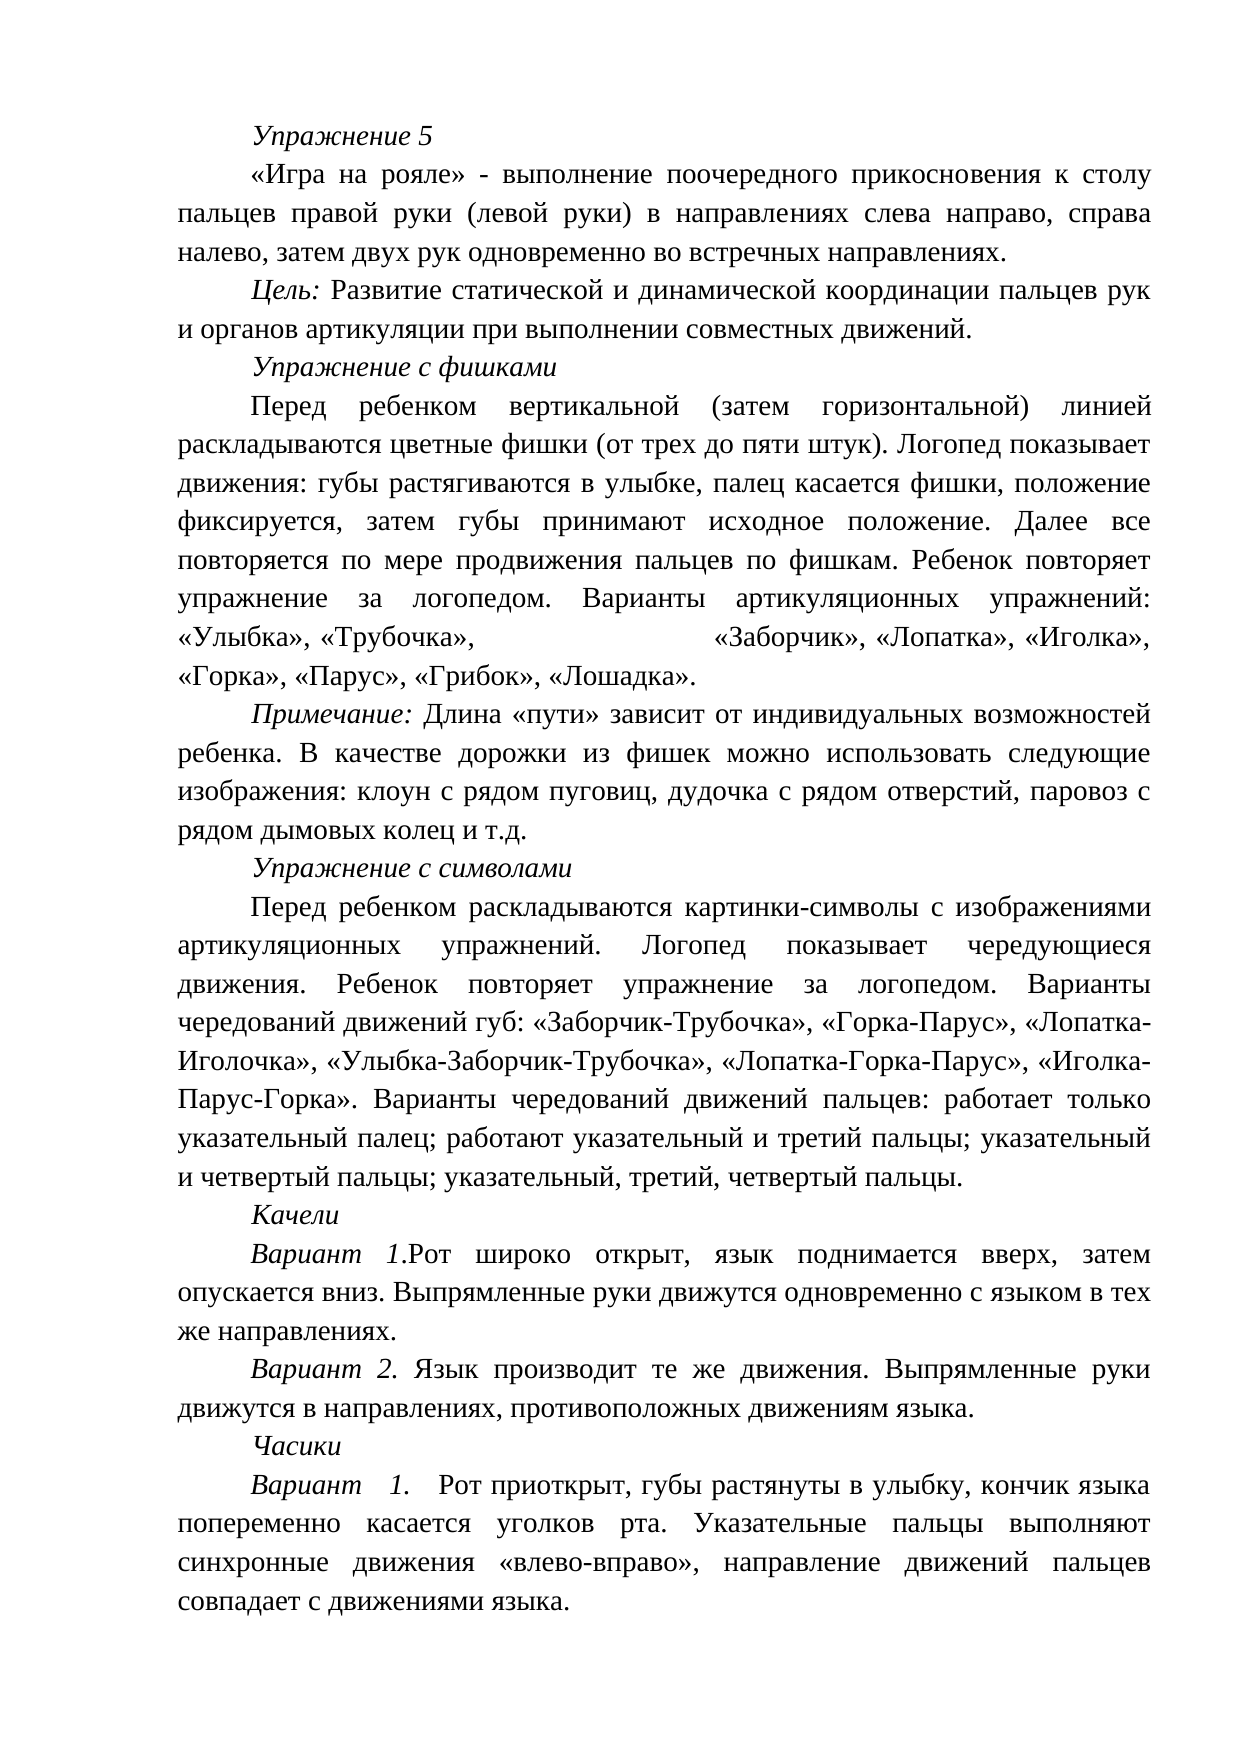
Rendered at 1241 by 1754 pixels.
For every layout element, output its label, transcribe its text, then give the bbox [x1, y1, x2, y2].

text «Игра на рояле» - выполнение поочередного прикосновения к столу пальцев правой руки (левой руки) в направлениях слева направо, справа налево, затем двух рук одновременно во встречных направлениях. [177, 157, 1152, 267]
text Упражнение 5 [177, 118, 1152, 152]
text Упражнение с фишками [177, 349, 1152, 383]
text Перед ребенком раскладываются картинки-символы с изображениями артикуляционных упражнений. Логопед показывает чередующиеся движения. Ребенок повторяет упражнение за логопедом. Варианты чередований движений губ: «Заборчик-Трубочка», «Горка-Парус», «Лопатка-Иголочка», «Улыбка-Заборчик-Трубочка», «Лопатка-Горка-Парус», «Иголка-Парус-Горка». Варианты чередований движений пальцев: работает только указательный палец; работают указательный и третий пальцы; указательный и четвертый пальцы; указательный, третий, четвертый пальцы. [177, 889, 1152, 1192]
text Примечание: Длина «пути» зависит от индивидуальных возможностей ребенка. В качестве дорожки из фишек можно использовать следующие изображения: клоун с рядом пуговиц, дудочка с рядом отверстий, паровоз с рядом дымовых колец и т.д. [177, 696, 1152, 845]
text Перед ребенком вертикальной (затем горизонтальной) линией раскладываются цветные фишки (от трех до пяти штук). Логопед показывает движения: губы растягиваются в улыбке, палец касается фишки, положение фиксируется, затем губы принимают исходное положение. Далее все повторяется по мере продвижения пальцев по фишкам. Ребенок повторяет упражнение за логопедом. Варианты артикуляционных упражнений: «Улыбка», «Трубочка», «Заборчик», «Лопатка», «Иголка», «Горка», «Парус», «Грибок», «Лошадка». [177, 388, 1152, 691]
text Цель: Развитие статической и динамической координации пальцев рук и органов артикуляции при выполнении совместных движений. [177, 272, 1152, 344]
text Вариант 2. Язык производит те же движения. Выпрямленные руки движутся в направлениях, противоположных движениям языка. [177, 1351, 1152, 1423]
text Часики [177, 1428, 1152, 1462]
text Вариант 1. Рот приоткрыт, губы растянуты в улыбку, кончик языка попеременно касается уголков рта. Указательные пальцы выполняют синхронные движения «влево-вправо», направление движений пальцев совпадает с движениями языка. [177, 1467, 1152, 1616]
text Упражнение с символами [177, 850, 1152, 884]
text Вариант 1.Рот широко открыт, язык поднимается вверх, затем опускается вниз. Выпрямленные руки движутся одновременно с языком в тех же направлениях. [177, 1236, 1152, 1346]
text Качели [177, 1197, 1152, 1231]
